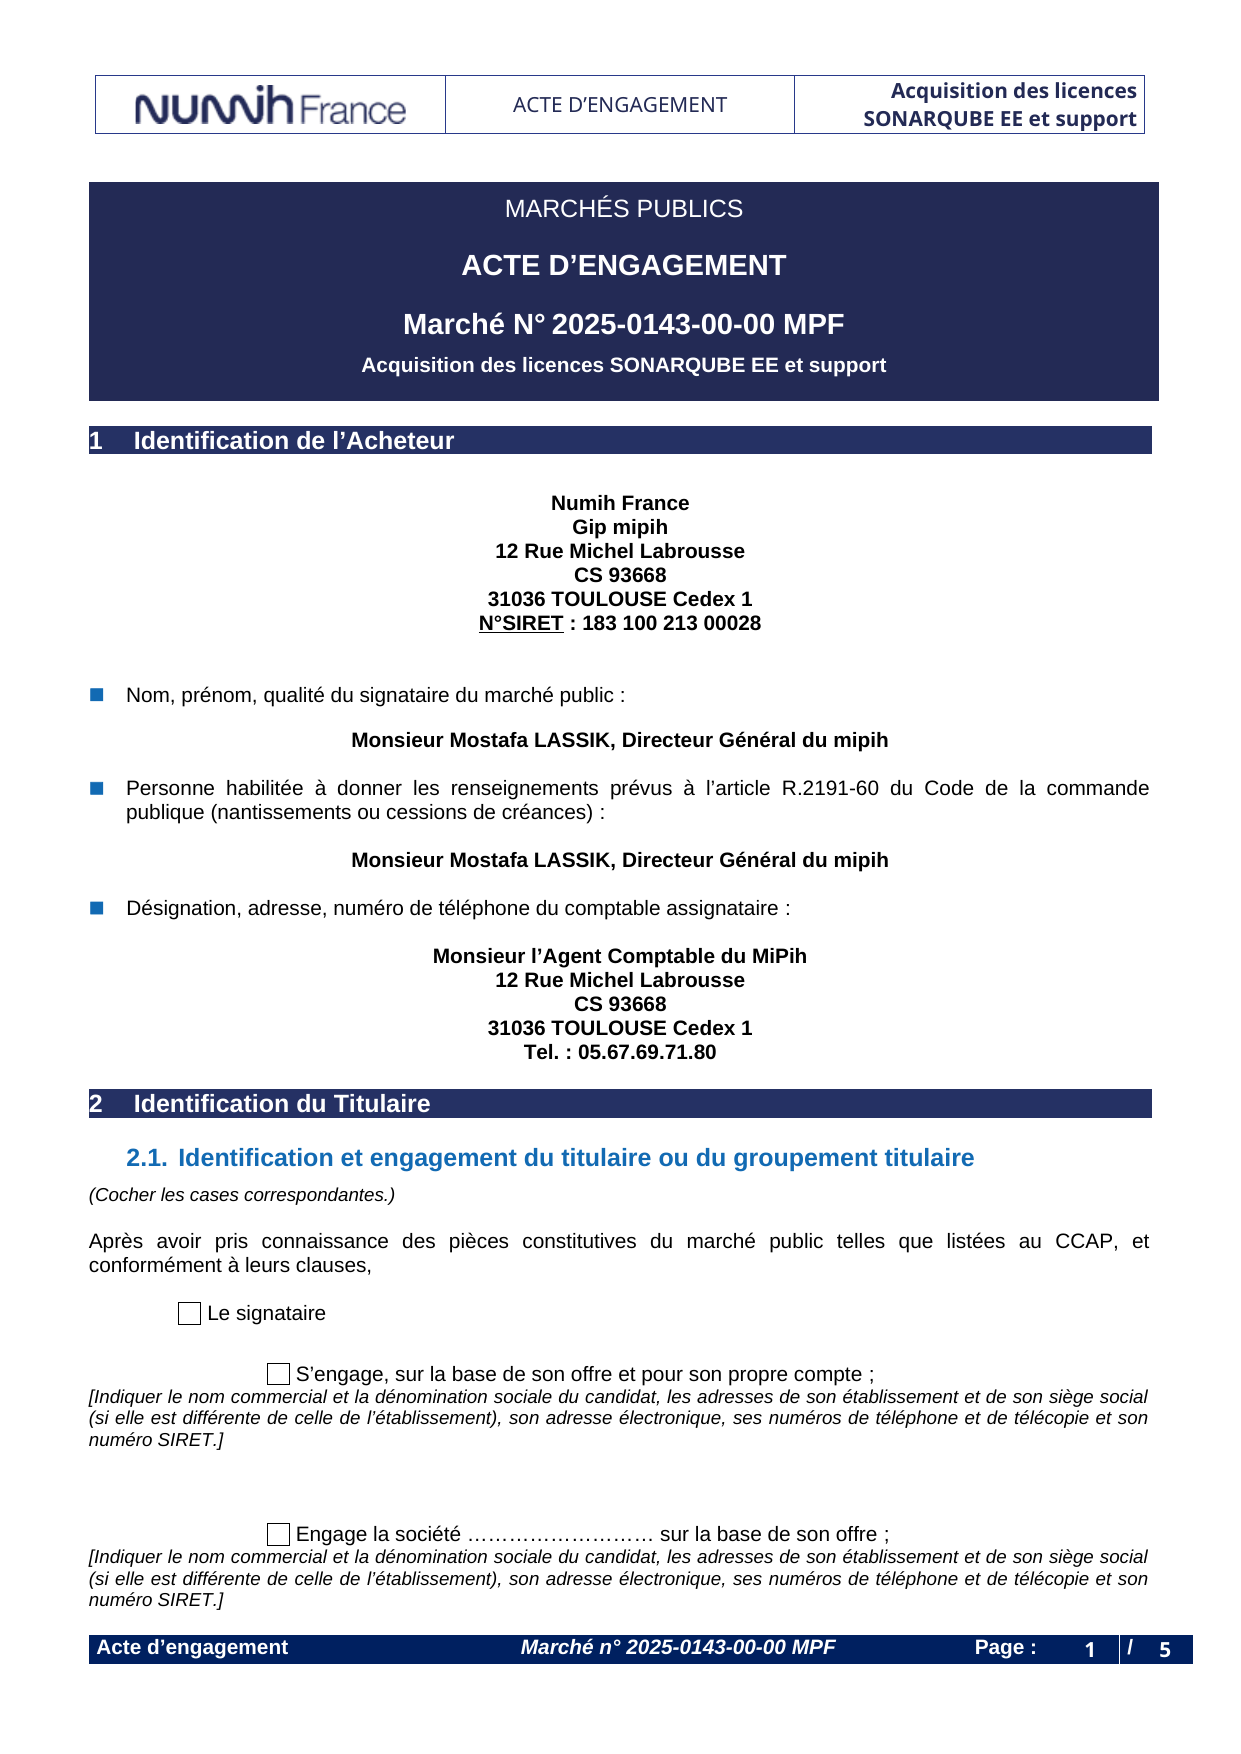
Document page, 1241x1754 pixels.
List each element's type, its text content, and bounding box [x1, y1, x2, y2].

picture [135, 85, 406, 124]
text Monsieur l’Agent Comptable du MiPih [89, 944, 1152, 968]
text Gip mipih [89, 515, 1152, 539]
table_header MARCHéS PUBLICS ACTE D’ENGAGEMENT Marché N° 2025-0143-00-00 MPF Acquisition des licences SONARQUBE EE et support [89, 182, 1159, 401]
subtitle Identification du Titulaire [89, 1089, 1152, 1118]
text (Cocher les cases correspondantes.) [89, 1184, 1152, 1205]
text Après avoir pris connaissance des pièces constitutives du marché public telles que listées au CCAP, et conformément à leurs clauses, [89, 1229, 1152, 1277]
text Le signataire [177, 1301, 1152, 1325]
list Identification et engagement du titulaire ou du groupement titulaire [126, 1143, 1152, 1171]
text Tel. : 05.67.69.71.80 [89, 1040, 1152, 1064]
text CS 93668 [89, 563, 1152, 587]
text Monsieur Mostafa LASSIK, Directeur Général du mipih [89, 848, 1152, 872]
text 12 Rue Michel Labrousse [89, 968, 1152, 992]
text [Indiquer le nom commercial et la dénomination sociale du candidat, les adresses de son établissement et de son siège social (si elle est différente de celle de l’établissement), son adresse électronique, ses numéros de téléphone et de télécopie et son numéro SIRET.] [89, 1546, 1152, 1611]
subtitle Identification de l’Acheteur [89, 426, 1152, 454]
text 12 Rue Michel Labrousse [89, 539, 1152, 563]
text Numih France [89, 491, 1152, 515]
text Engage la société ……………………… sur la base de son offre ; [266, 1522, 1152, 1546]
text CS 93668 [89, 992, 1152, 1016]
text S’engage, sur la base de son offre et pour son propre compte ; [266, 1362, 1152, 1386]
list Personne habilitée à donner les renseignements prévus à l’article R.2191-60 du Code de la commande publique (nantissements ou cessions de créances) : [89, 776, 1152, 824]
text 31036 TOULOUSE Cedex 1 [89, 1016, 1152, 1040]
list Désignation, adresse, numéro de téléphone du comptable assignataire : [89, 896, 1152, 920]
text [Indiquer le nom commercial et la dénomination sociale du candidat, les adresses de son établissement et de son siège social (si elle est différente de celle de l’établissement), son adresse électronique, ses numéros de téléphone et de télécopie et son numéro SIRET.] [89, 1386, 1152, 1450]
text 31036 TOULOUSE Cedex 1 [89, 587, 1152, 611]
text N°SIRET : 183 100 213 00028 [89, 611, 1152, 635]
text Monsieur Mostafa LASSIK, Directeur Général du mipih [89, 728, 1152, 752]
list Nom, prénom, qualité du signataire du marché public : [89, 683, 1152, 707]
